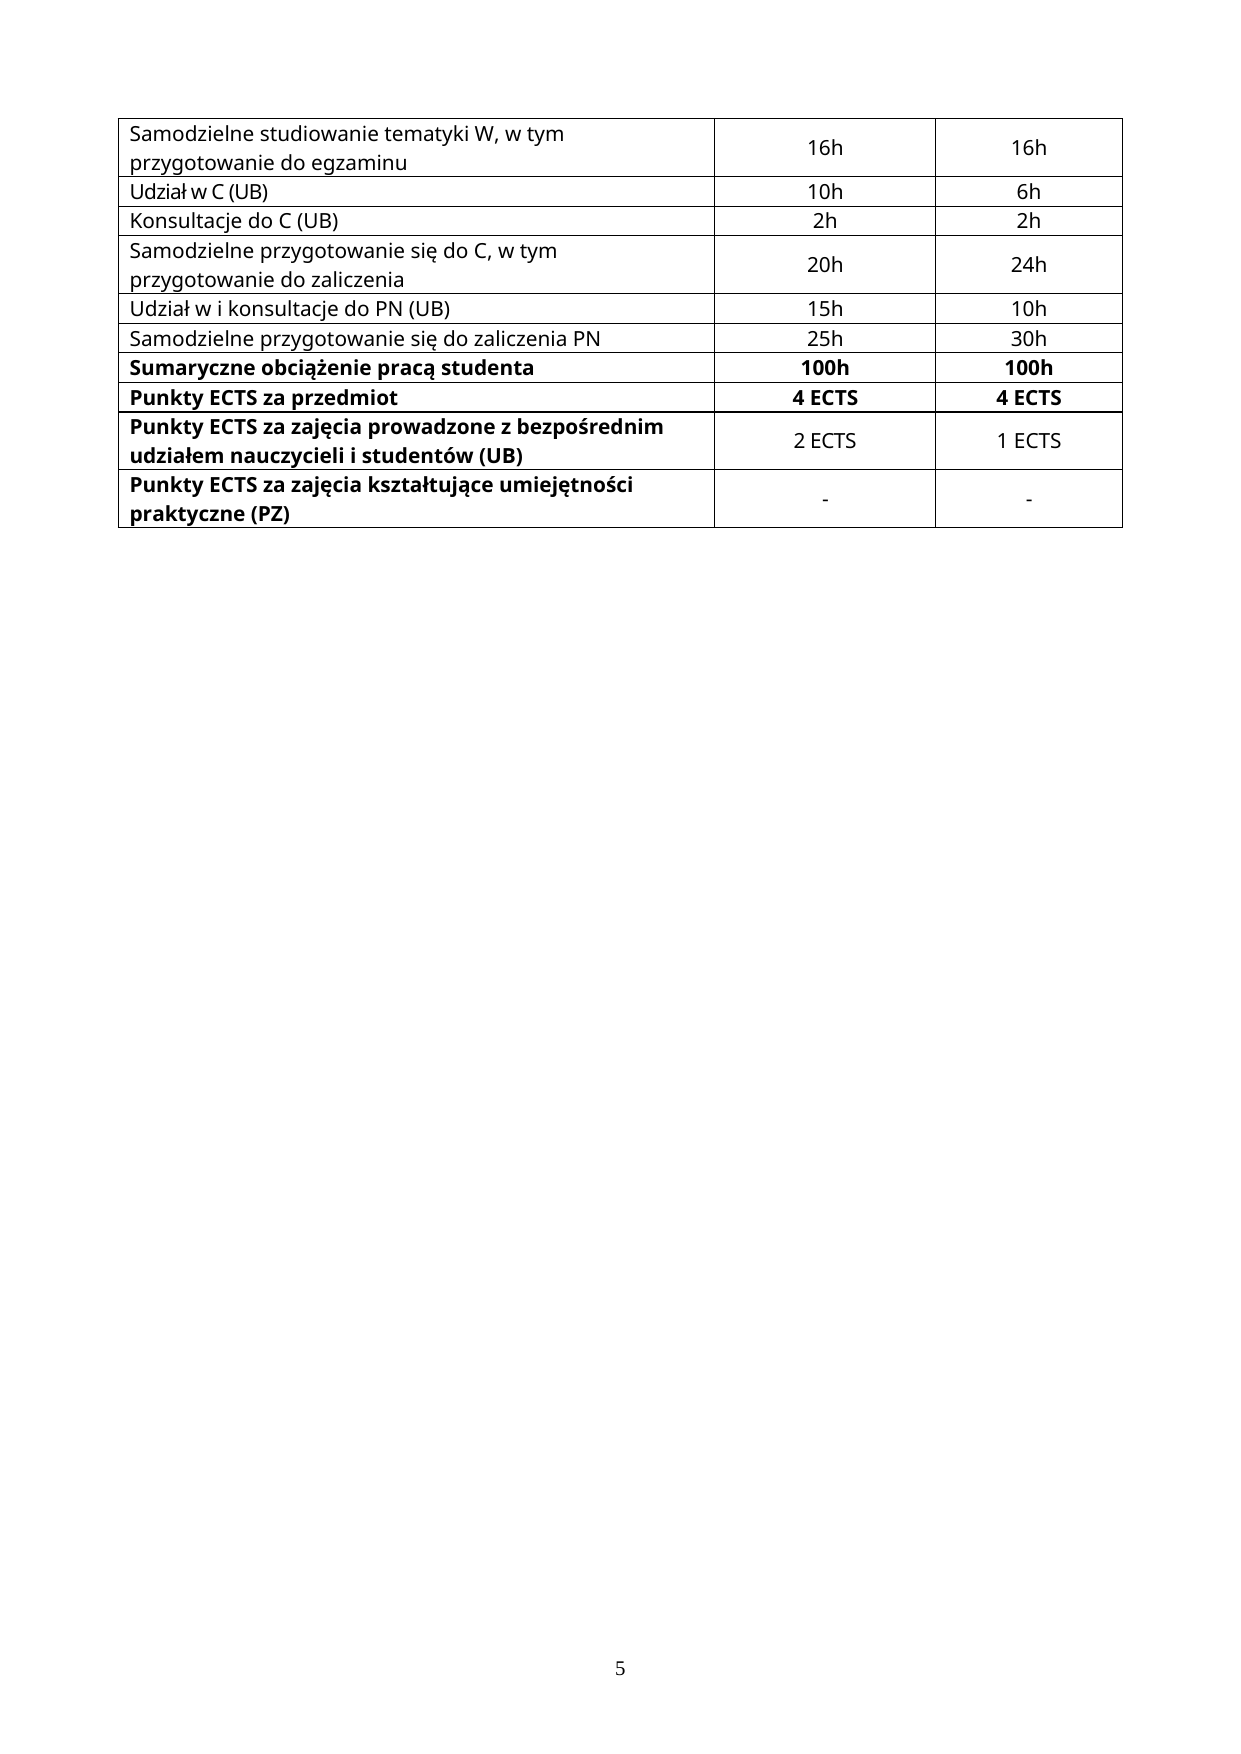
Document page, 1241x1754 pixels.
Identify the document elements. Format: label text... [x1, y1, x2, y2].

table_cell - [715, 470, 935, 527]
table_cell Punkty ECTS za zajęcia prowadzone z bezpośrednim udziałem nauczycieli i studentów (UB) [119, 413, 714, 469]
table_cell 24h [936, 236, 1122, 293]
table_cell Udział w i konsultacje do PN (UB) [119, 294, 714, 323]
table_cell 10h [715, 177, 935, 206]
table_cell - [936, 470, 1122, 527]
table_cell 4 ECTS [936, 383, 1122, 411]
table_cell 25h [715, 324, 935, 352]
table_cell Punkty ECTS za zajęcia kształtujące umiejętności praktyczne (PZ) [119, 470, 714, 527]
table_cell 6h [936, 177, 1122, 206]
table_cell 16h [715, 119, 935, 176]
table_cell Samodzielne przygotowanie się do C, w tym przygotowanie do zaliczenia [119, 236, 714, 293]
table_cell 4 ECTS [715, 383, 935, 411]
table_cell Samodzielne studiowanie tematyki W, w tym przygotowanie do egzaminu [119, 119, 714, 176]
table_cell 100h [936, 353, 1122, 382]
table_cell 100h [715, 353, 935, 382]
table_cell Punkty ECTS za przedmiot [119, 383, 714, 411]
table_cell 15h [715, 294, 935, 323]
table_cell 20h [715, 236, 935, 293]
table_cell 10h [936, 294, 1122, 323]
table_cell Udział w C (UB) [119, 177, 714, 206]
table_cell 2 ECTS [715, 413, 935, 469]
table_cell 1 ECTS [936, 413, 1122, 469]
table_cell 16h [936, 119, 1122, 176]
table_cell Sumaryczne obciążenie pracą studenta [119, 353, 714, 382]
table_cell 30h [936, 324, 1122, 352]
table_cell Konsultacje do C (UB) [119, 207, 714, 235]
table_cell 2h [715, 207, 935, 235]
table_cell Samodzielne przygotowanie się do zaliczenia PN [119, 324, 714, 352]
table_cell 2h [936, 207, 1122, 235]
